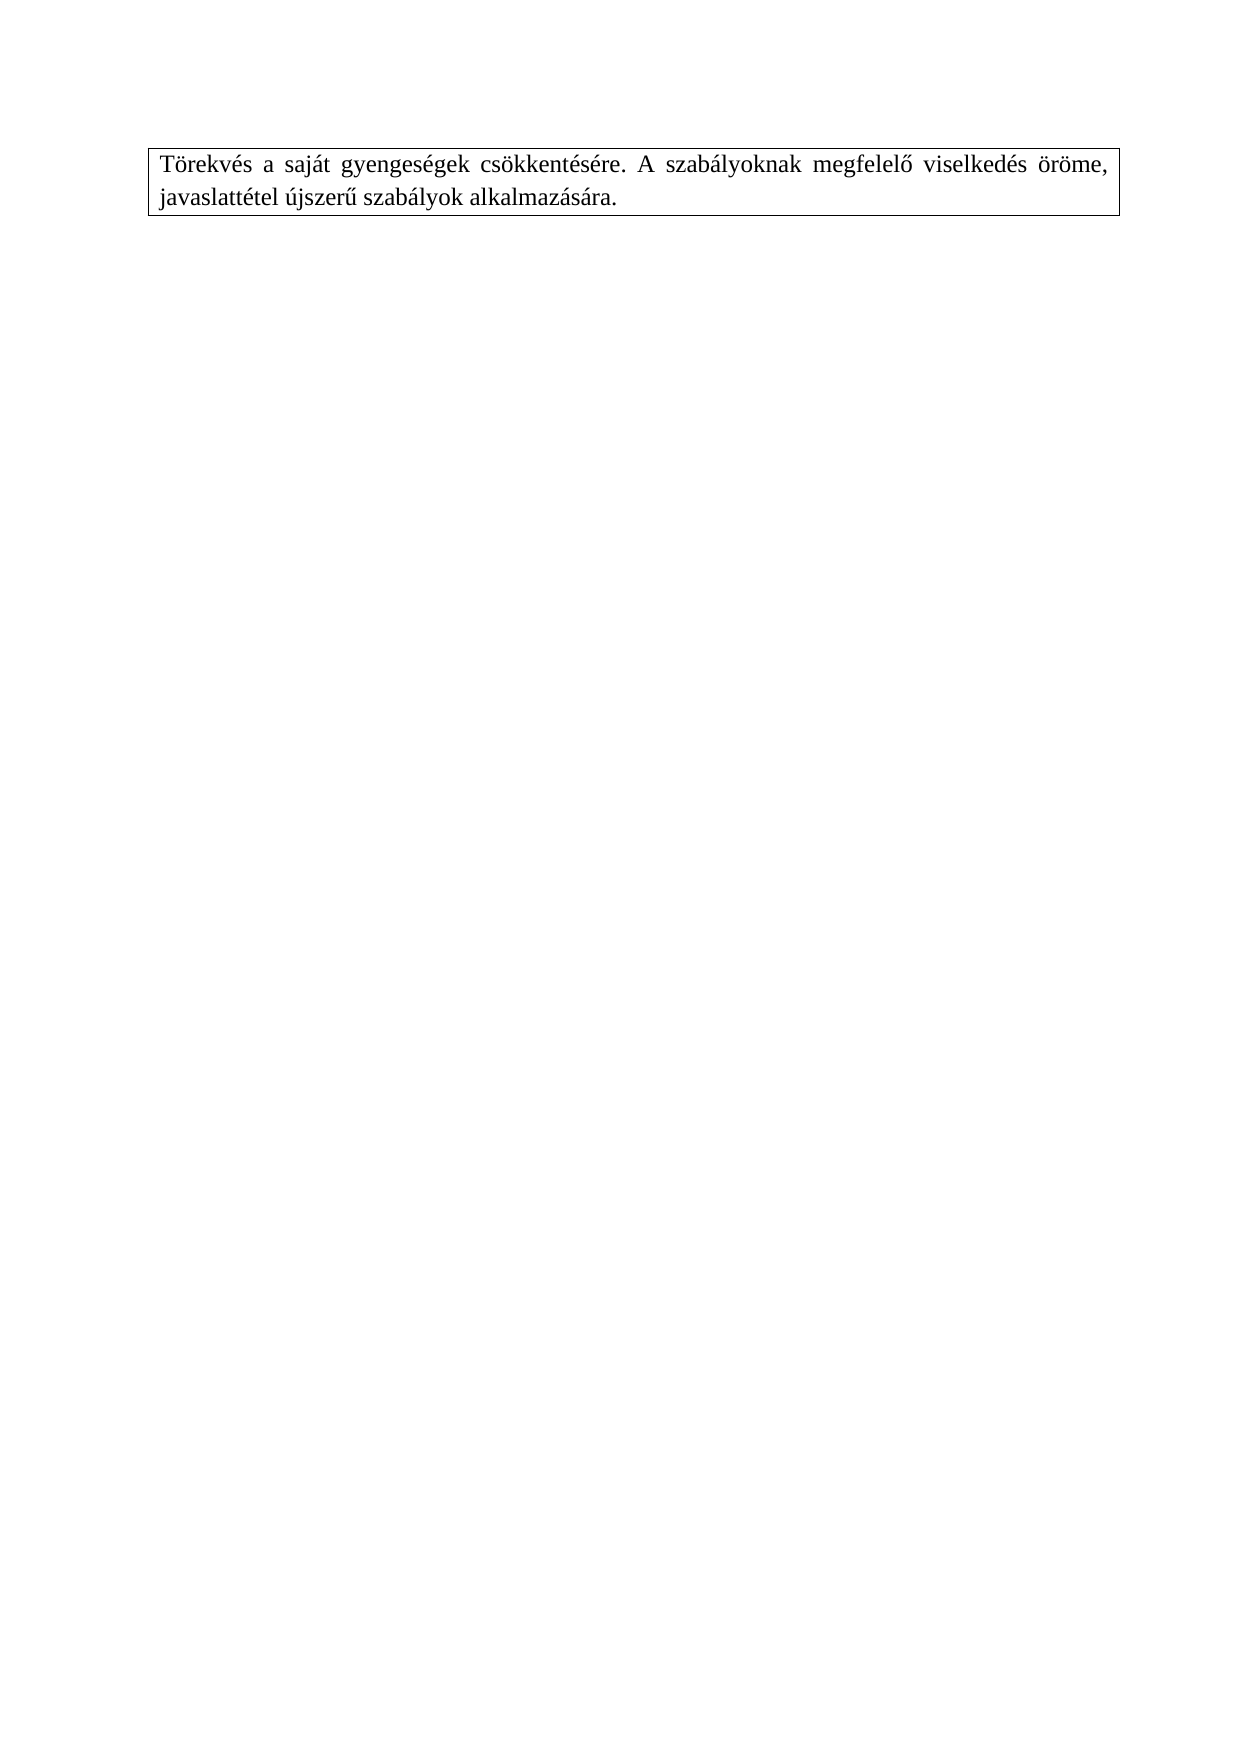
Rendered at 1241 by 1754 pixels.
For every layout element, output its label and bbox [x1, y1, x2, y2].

table_cell [149, 149, 1119, 215]
